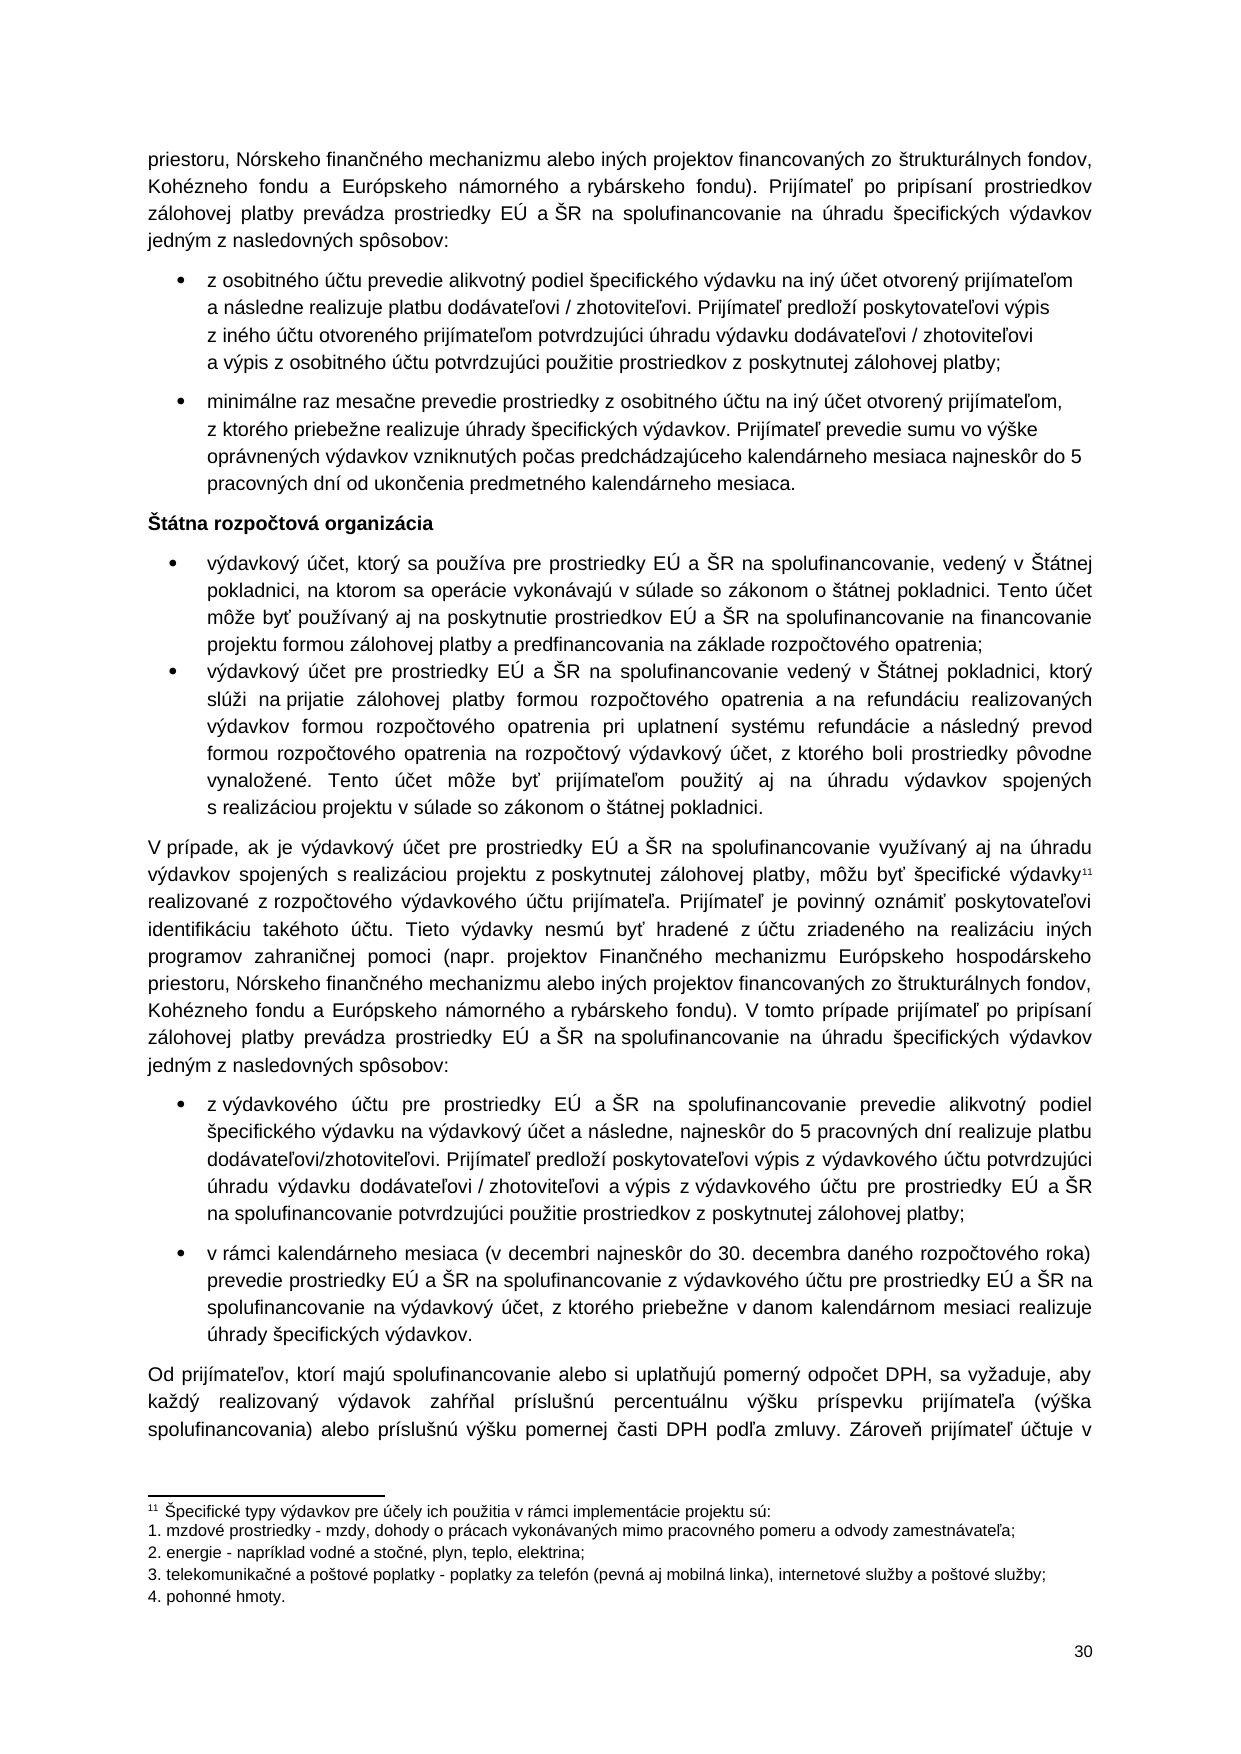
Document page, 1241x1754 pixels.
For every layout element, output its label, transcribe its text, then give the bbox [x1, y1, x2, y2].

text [148, 148, 1092, 252]
text V prípade, ak je výdavkový účet pre prostriedky EÚ a ŠR na spolufinancovanie využívaný aj na úhradu výdavkov spojených s realizáciou projektu z poskytnutej zálohovej platby, môžu byť špecifické výdavky realizované z rozpočtového výdavkového účtu prijímateľa. Prijímateľ je povinný oznámiť poskytovateľovi identifikáciu takéhoto účtu. Tieto výdavky nesmú byť hradené z účtu zriadeného na realizáciu iných programov zahraničnej pomoci (napr. projektov Finančného mechanizmu Európskeho hospodárskeho priestoru, Nórskeho finančného mechanizmu alebo iných projektov financovaných zo štrukturálnych fondov, Kohézneho fondu a Európskeho námorného a rybárskeho fondu). V tomto prípade prijímateľ po pripísaní zálohovej platby prevádza prostriedky EÚ a ŠR na spolufinancovanie na úhradu špecifických výdavkov jedným z nasledovných spôsobov: [148, 836, 1092, 1076]
list výdavkový účet pre prostriedky EÚ a ŠR na spolufinancovanie vedený v Štátnej pokladnici, ktorý slúži na prijatie zálohovej platby formou rozpočtového opatrenia a na refundáciu realizovaných výdavkov formou rozpočtového opatrenia pri uplatnení systému refundácie a následný prevod formou rozpočtového opatrenia na rozpočtový výdavkový účet, z ktorého boli prostriedky pôvodne vynaložené. Tento účet môže byť prijímateľom použitý aj na úhradu výdavkov spojených s realizáciou projektu v súlade so zákonom o štátnej pokladnici. [169, 660, 1092, 819]
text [148, 1363, 1092, 1440]
text v rámci kalendárneho mesiaca (v decembri najneskôr do 30. decembra daného rozpočtového roka) prevedie prostriedky EÚ a ŠR na spolufinancovanie z výdavkového účtu pre prostriedky EÚ a ŠR na spolufinancovanie na výdavkový účet, z ktorého priebežne v danom kalendárnom mesiaci realizuje úhrady špecifických výdavkov. [177, 1242, 1092, 1346]
text z výdavkového účtu pre prostriedky EÚ a ŠR na spolufinancovanie prevedie alikvotný podiel špecifického výdavku na výdavkový účet a následne, najneskôr do 5 pracovných dní realizuje platbu dodávateľovi/zhotoviteľovi. Prijímateľ predloží poskytovateľovi výpis z výdavkového účtu potvrdzujúci úhradu výdavku dodávateľovi / zhotoviteľovi a výpis z výdavkového účtu pre prostriedky EÚ a ŠR na spolufinancovanie potvrdzujúci použitie prostriedkov z poskytnutej zálohovej platby; [177, 1093, 1092, 1225]
text z osobitného účtu prevedie alikvotný podiel špecifického výdavku na iný účet otvorený prijímateľom a následne realizuje platbu dodávateľovi / zhotoviteľovi. Prijímateľ predloží poskytovateľovi výpis z iného účtu otvoreného prijímateľom potvrdzujúci úhradu výdavku dodávateľovi / zhotoviteľovi a výpis z osobitného účtu potvrdzujúci použitie prostriedkov z poskytnutej zálohovej platby; [177, 269, 1092, 373]
list výdavkový účet, ktorý sa používa pre prostriedky EÚ a ŠR na spolufinancovanie, vedený v Štátnej pokladnici, na ktorom sa operácie vykonávajú v súlade so zákonom o štátnej pokladnici. Tento účet môže byť používaný aj na poskytnutie prostriedkov EÚ a ŠR na spolufinancovanie na financovanie projektu formou zálohovej platby a predfinancovania na základe rozpočtového opatrenia; [169, 551, 1092, 656]
text minimálne raz mesačne prevedie prostriedky z osobitného účtu na iný účet otvorený prijímateľom, z ktorého priebežne realizuje úhrady špecifických výdavkov. Prijímateľ prevedie sumu vo výške oprávnených výdavkov vzniknutých počas predchádzajúceho kalendárneho mesiaca najneskôr do 5 pracovných dní od ukončenia predmetného kalendárneho mesiaca. [177, 390, 1092, 495]
text Štátna rozpočtová organizácia [148, 512, 1092, 534]
